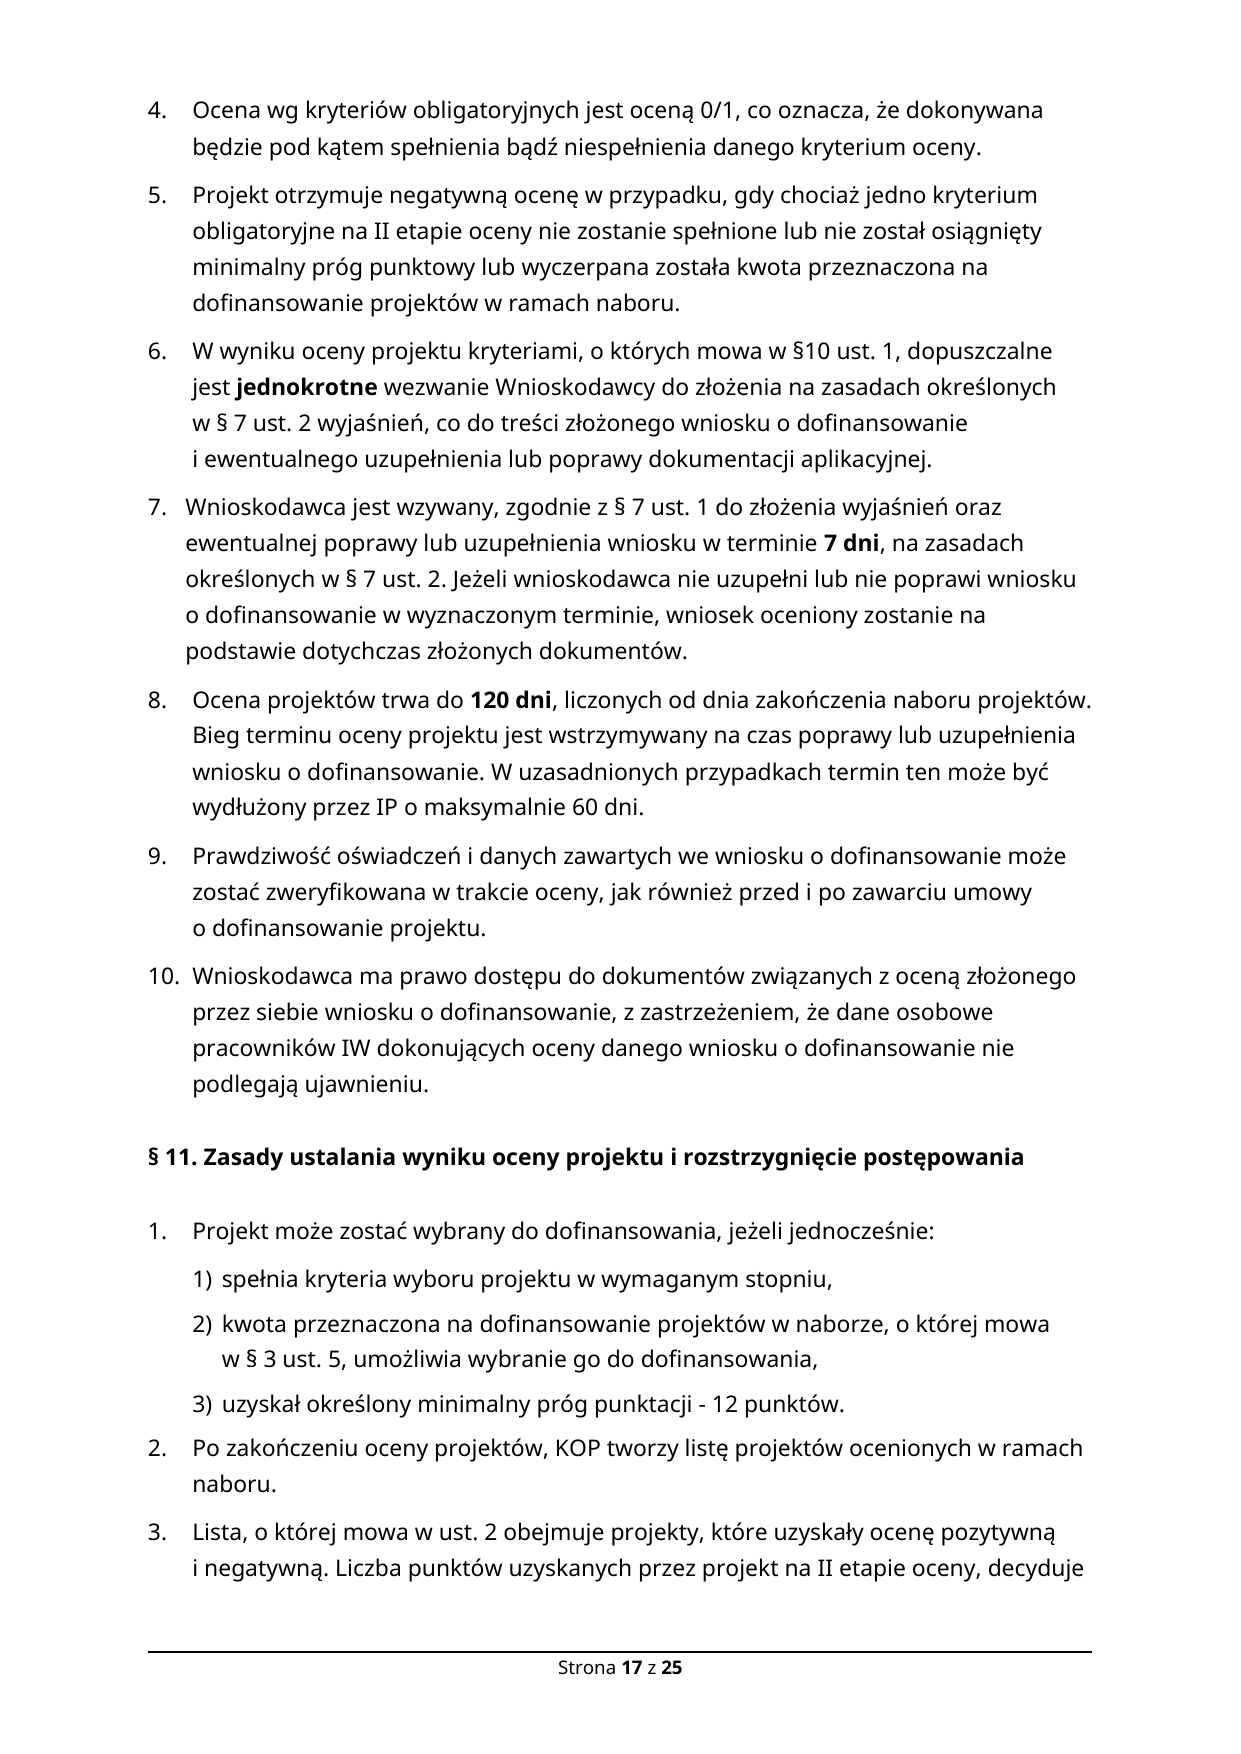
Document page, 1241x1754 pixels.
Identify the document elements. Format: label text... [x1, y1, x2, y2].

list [148, 1516, 1092, 1583]
list uzyskał określony minimalny próg punktacji - 12 punktów. [192, 1388, 1092, 1419]
list spełnia kryteria wyboru projektu w wymaganym stopniu, [192, 1263, 1092, 1294]
list Wnioskodawca jest wzywany, zgodnie z § 7 ust. 1 do złożenia wyjaśnień oraz ewentualnej poprawy lub uzupełnienia wniosku w terminie 7 dni, na zasadach określonych w § 7 ust. 2. Jeżeli wnioskodawca nie uzupełni lub nie poprawi wniosku o dofinansowanie w wyznaczonym terminie, wniosek oceniony zostanie na podstawie dotychczas złożonych dokumentów. [148, 491, 1092, 666]
list Projekt otrzymuje negatywną ocenę w przypadku, gdy chociaż jedno kryterium obligatoryjne na II etapie oceny nie zostanie spełnione lub nie został osiągnięty minimalny próg punktowy lub wyczerpana została kwota przeznaczona na dofinansowanie projektów w ramach naboru. [148, 179, 1092, 318]
list Projekt może zostać wybrany do dofinansowania, jeżeli jednocześnie: [148, 1215, 1092, 1246]
list Wnioskodawca ma prawo dostępu do dokumentów związanych z oceną złożonego przez siebie wniosku o dofinansowanie, z zastrzeżeniem, że dane osobowe pracowników IW dokonujących oceny danego wniosku o dofinansowanie nie podlegają ujawnieniu. [148, 960, 1092, 1099]
list Prawdziwość oświadczeń i danych zawartych we wniosku o dofinansowanie może zostać zweryfikowana w trakcie oceny, jak również przed i po zawarciu umowy o dofinansowanie projektu. [148, 840, 1092, 943]
list kwota przeznaczona na dofinansowanie projektów w naborze, o której mowa w § 3 ust. 5, umożliwia wybranie go do dofinansowania, [192, 1307, 1092, 1375]
subtitle § 11. Zasady ustalania wyniku oceny projektu i rozstrzygnięcie postępowania [148, 1141, 1092, 1173]
list W wyniku oceny projektu kryteriami, o których mowa w §10 ust. 1, dopuszczalne jest jednokrotne wezwanie Wnioskodawcy do złożenia na zasadach określonych w § 7 ust. 2 wyjaśnień, co do treści złożonego wniosku o dofinansowanie i ewentualnego uzupełnienia lub poprawy dokumentacji aplikacyjnej. [148, 335, 1092, 474]
list Ocena projektów trwa do 120 dni, liczonych od dnia zakończenia naboru projektów. Bieg terminu oceny projektu jest wstrzymywany na czas poprawy lub uzupełnienia wniosku o dofinansowanie. W uzasadnionych przypadkach termin ten może być wydłużony przez IP o maksymalnie 60 dni. [148, 683, 1092, 823]
list Ocena wg kryteriów obligatoryjnych jest oceną 0/1, co oznacza, że dokonywana będzie pod kątem spełnienia bądź niespełnienia danego kryterium oceny. [148, 94, 1092, 162]
list Po zakończeniu oceny projektów, KOP tworzy listę projektów ocenionych w ramach naboru. [148, 1432, 1092, 1499]
